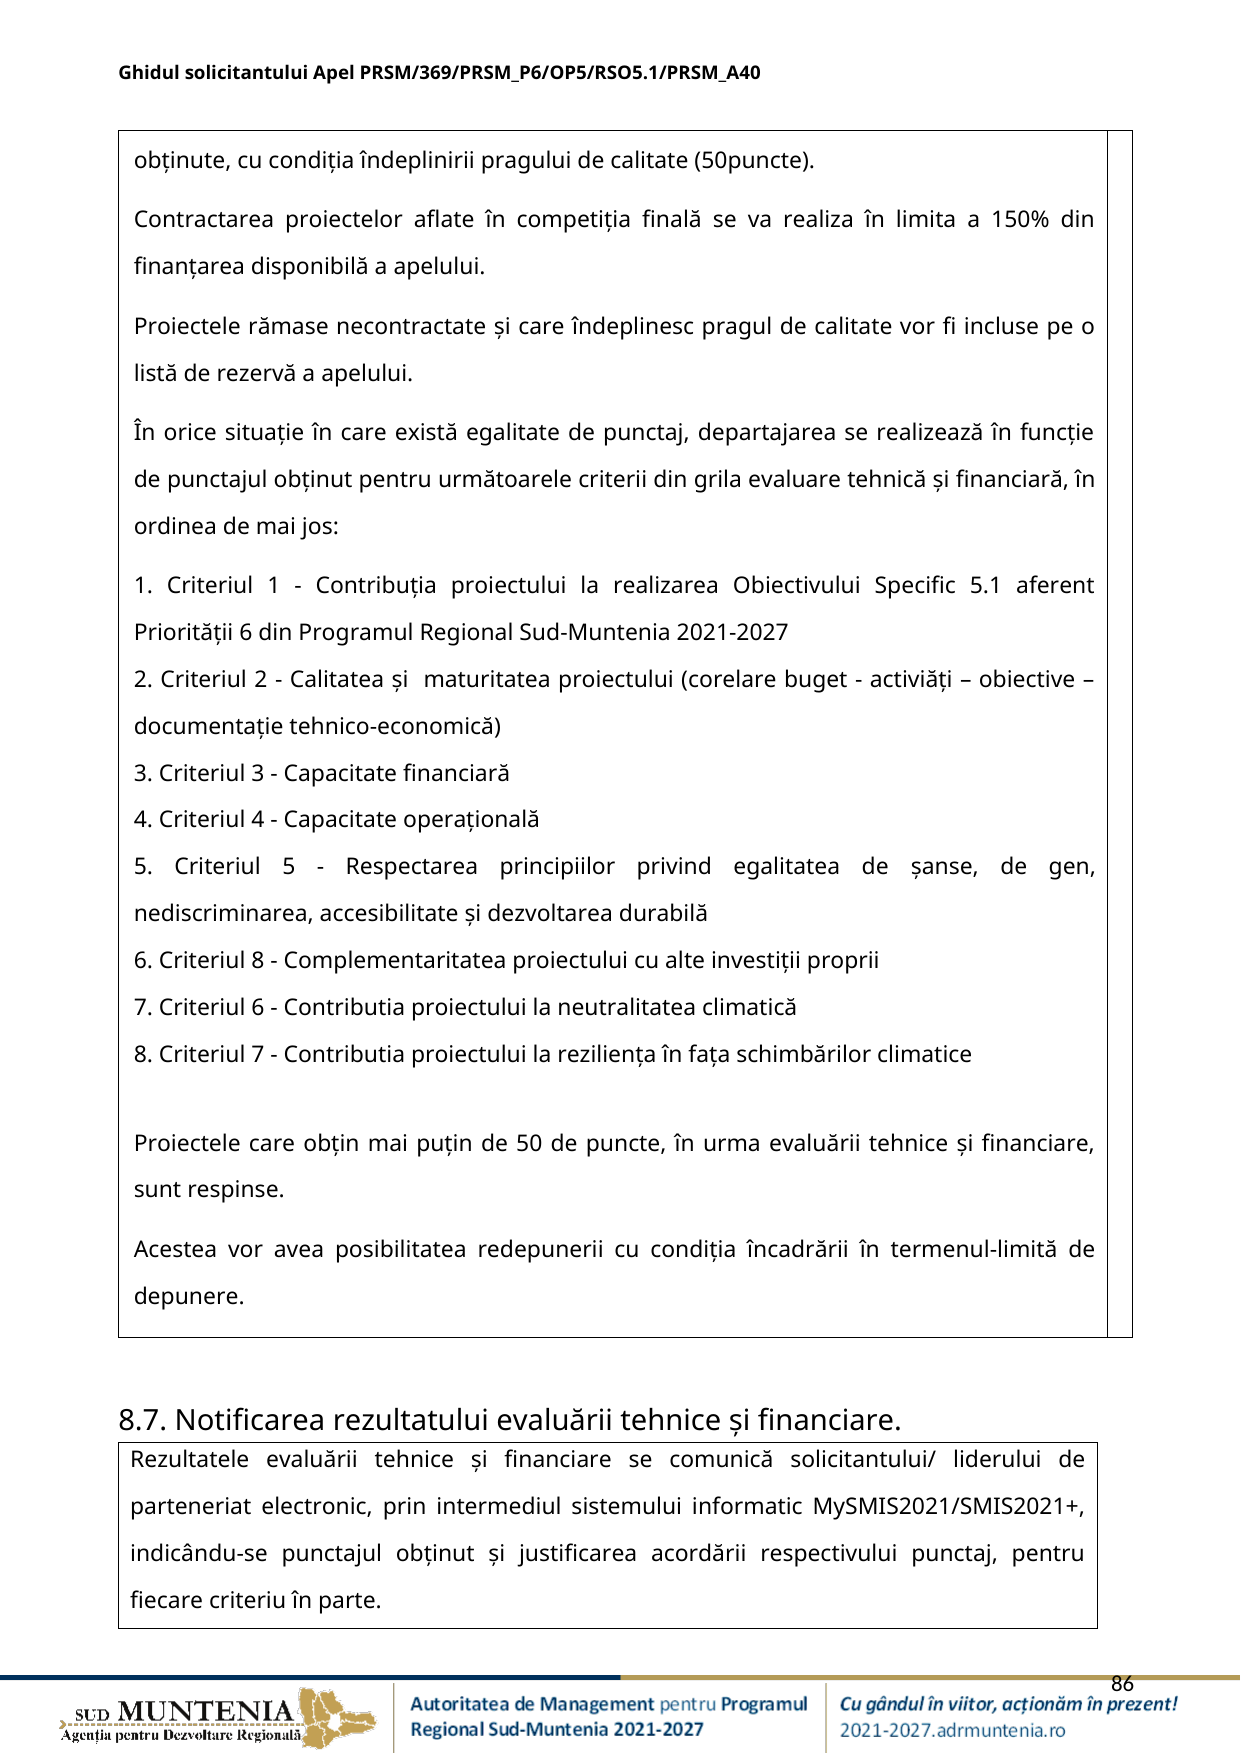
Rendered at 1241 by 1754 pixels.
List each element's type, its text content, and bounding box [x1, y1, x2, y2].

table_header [119, 131, 1107, 1337]
picture [0, 1675, 1241, 1754]
table_header Rezultatele evaluării tehnice și financiare se comunică solicitantului/ liderului de parteneriat electronic, prin intermediul sistemului informatic MySMIS2021/SMIS2021+, indicându-se punctajul obținut și justificarea acordării respectivului punctaj, pentru fiecare criteriu în parte. [119, 1443, 1097, 1628]
subtitle 8.7. Notificarea rezultatului evaluării tehnice și financiare. [118, 1399, 1134, 1439]
table_header [1108, 131, 1132, 1337]
